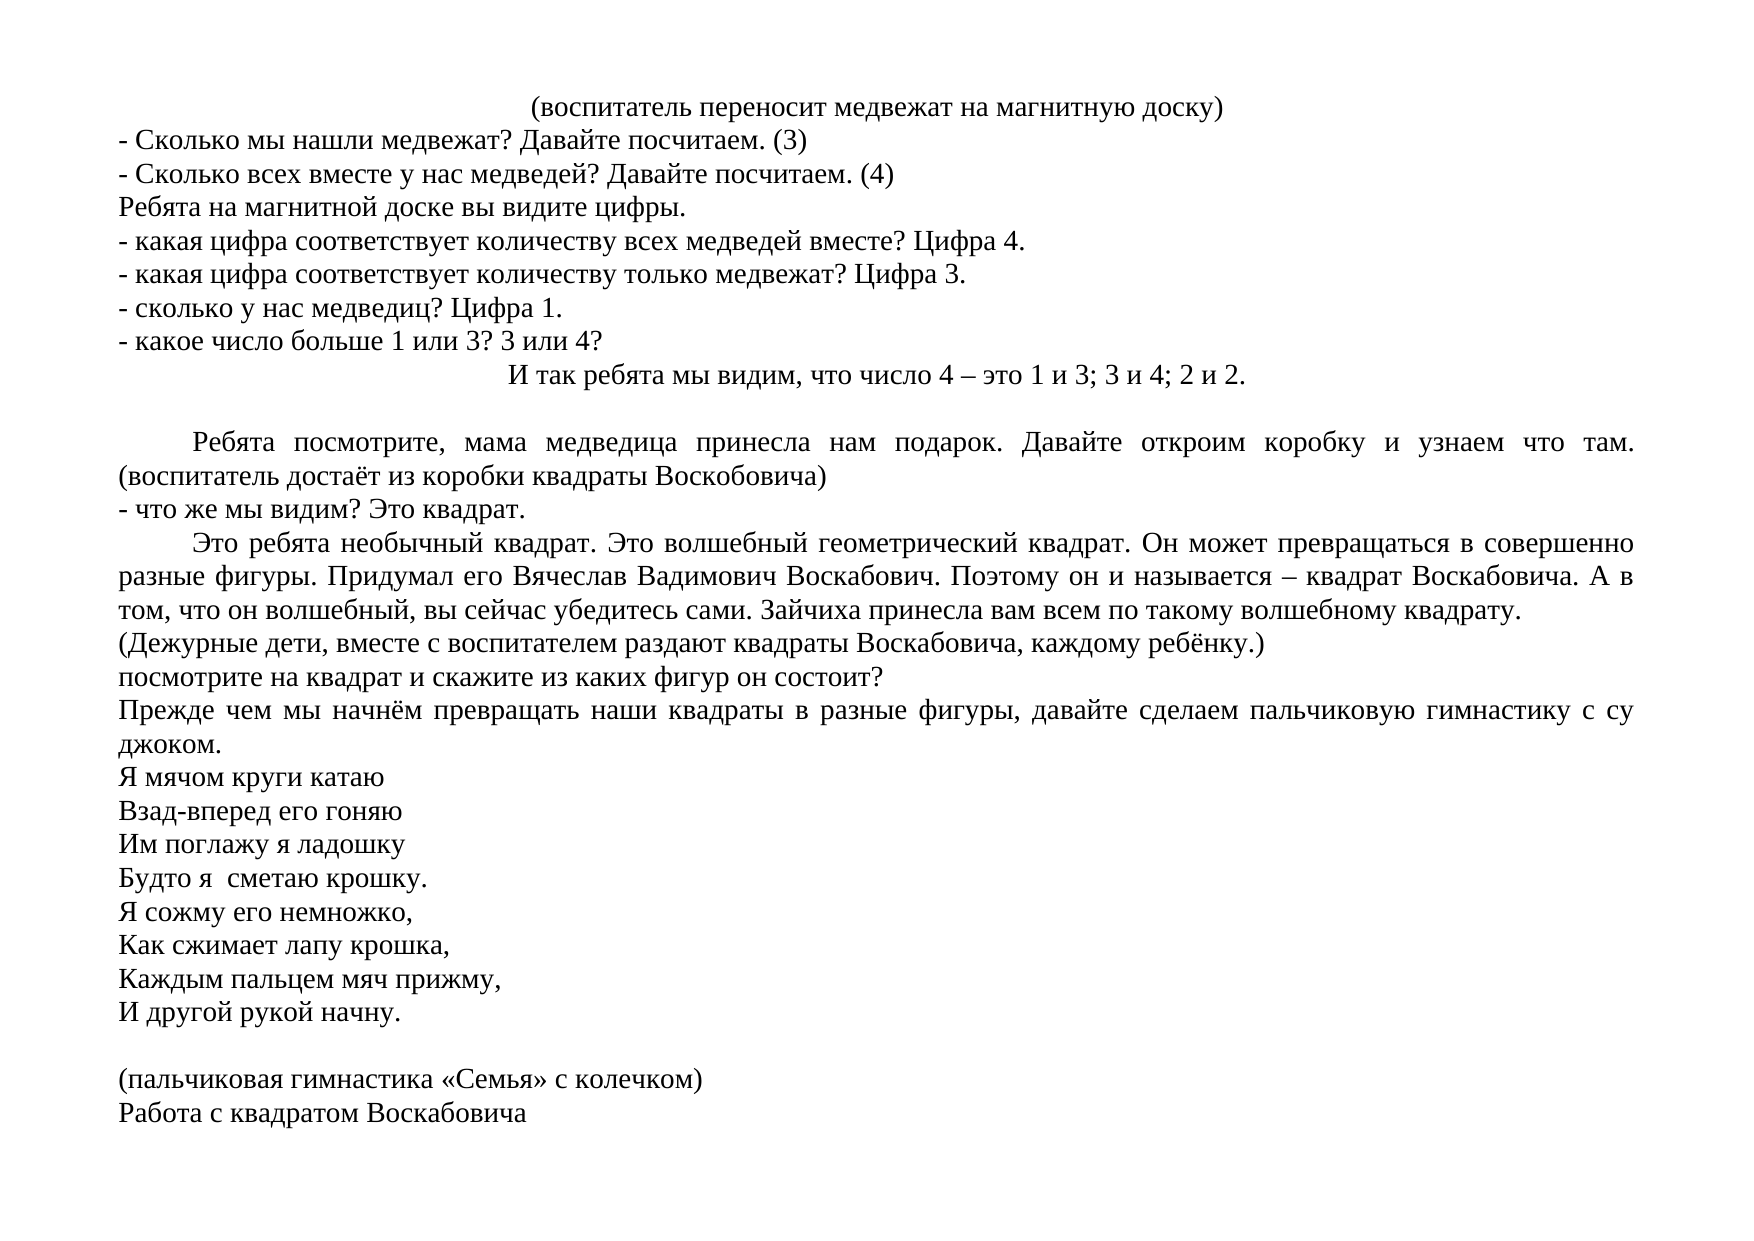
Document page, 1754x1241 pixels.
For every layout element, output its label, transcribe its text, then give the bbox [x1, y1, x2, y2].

text Я мячом круги катаю [118, 759, 1636, 793]
text Как сжимает лапу крошка, [118, 927, 1636, 961]
text Будто я сметаю крошку. [118, 860, 1636, 894]
text - сколько у нас медведиц? Цифра 1. [118, 290, 1636, 323]
text Я сожму его немножко, [118, 894, 1636, 927]
text посмотрите на квадрат и скажите из каких фигур он состоит? [118, 659, 1636, 692]
text - какое число больше 1 или 3? 3 или 4? [118, 323, 1636, 357]
text Им поглажу я ладошку [118, 827, 1636, 860]
text Ребята на магнитной доске вы видите цифры. [118, 189, 1636, 223]
text - какая цифра соответствует количеству только медвежат? Цифра 3. [118, 256, 1636, 290]
text И так ребята мы видим, что число 4 – это 1 и 3; 3 и 4; 2 и 2. [118, 357, 1636, 391]
text Взад-вперед его гоняю [118, 793, 1636, 827]
text (Дежурные дети, вместе с воспитателем раздают квадраты Воскабовича, каждому ребёнку.) [118, 625, 1636, 659]
text - Сколько всех вместе у нас медведей? Давайте посчитаем. (4) [118, 156, 1636, 189]
text И другой рукой начну. [118, 994, 1636, 1028]
text Работа с квадратом Воскабовича [118, 1095, 1636, 1128]
text Прежде чем мы начнём превращать наши квадраты в разные фигуры, давайте сделаем пальчиковую гимнастику с су джоком. [118, 692, 1636, 759]
text Ребята посмотрите, мама медведица принесла нам подарок. Давайте откроим коробку и узнаем что там. (воспитатель достаёт из коробки квадраты Воскобовича) [118, 424, 1636, 491]
text (пальчиковая гимнастика «Семья» с колечком) [118, 1061, 1636, 1095]
text - что же мы видим? Это квадрат. [118, 491, 1636, 525]
text Каждым пальцем мяч прижму, [118, 961, 1636, 994]
text - Сколько мы нашли медвежат? Давайте посчитаем. (3) [118, 122, 1636, 156]
text (воспитатель переносит медвежат на магнитную доску) [118, 89, 1636, 122]
text Это ребята необычный квадрат. Это волшебный геометрический квадрат. Он может превращаться в совершенно разные фигуры. Придумал его Вячеслав Вадимович Воскабович. Поэтому он и называется – квадрат Воскабовича. А в том, что он волшебный, вы сейчас убедитесь сами. Зайчиха принесла вам всем по такому волшебному квадрату. [118, 525, 1636, 625]
text - какая цифра соответствует количеству всех медведей вместе? Цифра 4. [118, 223, 1636, 256]
